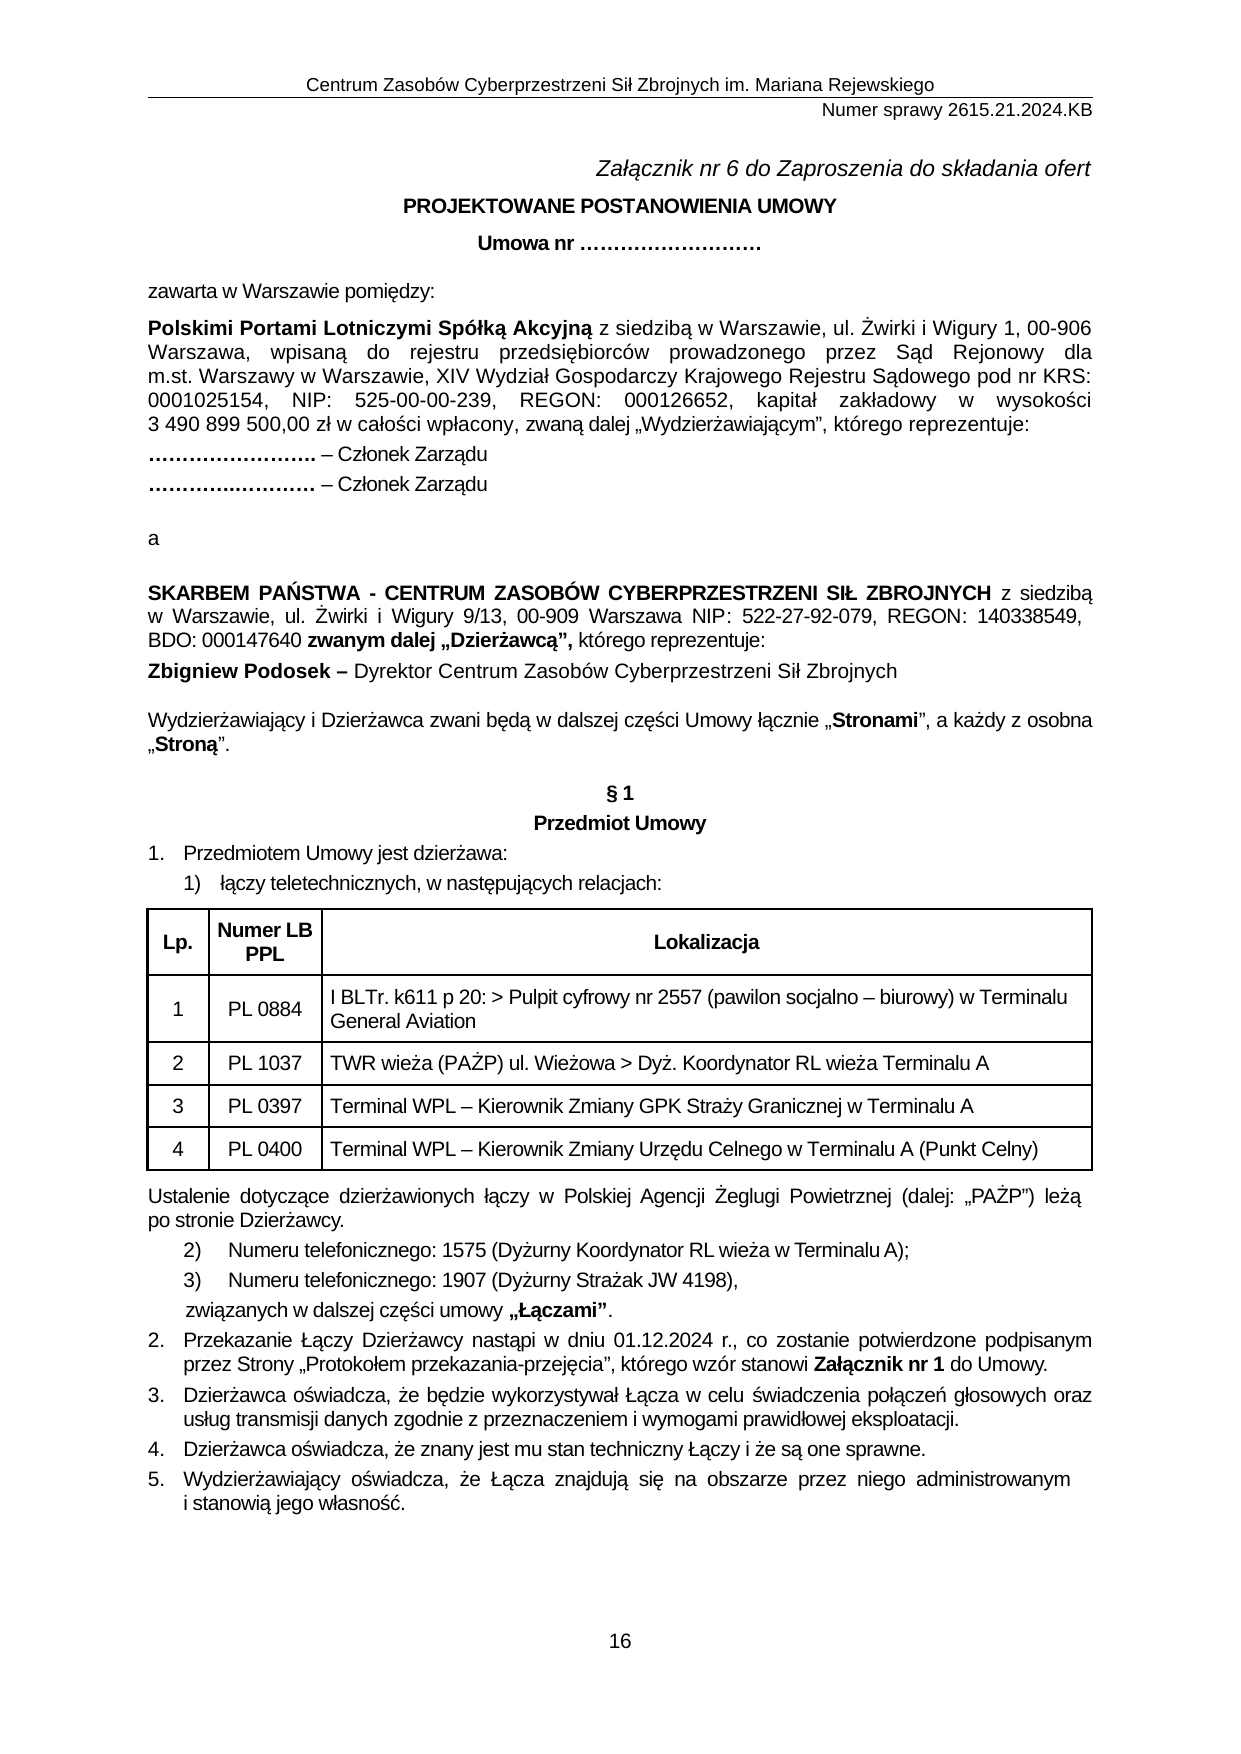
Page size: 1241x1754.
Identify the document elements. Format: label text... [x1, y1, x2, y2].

table_cell Terminal WPL – Kierownik Zmiany Urzędu Celnego w Terminalu A (Punkt Celny) [323, 1128, 1091, 1169]
text Umowa nr ……………………… [148, 230, 1093, 254]
table_cell I BLTr. k611 p 20: > Pulpit cyfrowy nr 2557 (pawilon socjalno – biurowy) w Terminalu General Aviation [323, 976, 1091, 1041]
table_cell PL 0400 [210, 1128, 321, 1169]
text SKARBEM PAŃSTWA - CENTRUM ZASOBÓW CYBERPRZESTRZENI SIŁ ZBROJNYCH z siedzibą w Warszawie, ul. Żwirki i Wigury 9/13, 00-909 Warszawa NIP: 522-27-92-079, REGON: 140338549, BDO: 000147640 zwanym dalej „Dzierżawcą”, którego reprezentuje: [148, 580, 1093, 652]
table_cell 4 [149, 1128, 208, 1169]
list Wydzierżawiający oświadcza, że Łącza znajdują się na obszarze przez niego administrowanym i stanowią jego własność. [148, 1467, 1093, 1515]
list Numeru telefonicznego: 1575 (Dyżurny Koordynator RL wieża w Terminalu A); [183, 1238, 1093, 1262]
text Wydzierżawiający i Dzierżawca zwani będą w dalszej części Umowy łącznie „Stronami”, a każdy z osobna „Stroną”. [148, 707, 1093, 755]
list Przekazanie Łączy Dzierżawcy nastąpi w dniu 01.12.2024 r., co zostanie potwierdzone podpisanym przez Strony „Protokołem przekazania-przejęcia”, którego wzór stanowi Załącznik nr 1 do Umowy. [148, 1328, 1093, 1376]
table_cell Terminal WPL – Kierownik Zmiany GPK Straży Granicznej w Terminalu A [323, 1086, 1091, 1126]
list Dzierżawca oświadcza, że znany jest mu stan techniczny Łączy i że są one sprawne. [148, 1437, 1093, 1461]
table_cell 1 [149, 976, 208, 1041]
list Dzierżawca oświadcza, że będzie wykorzystywał Łącza w celu świadczenia połączeń głosowych oraz usług transmisji danych zgodnie z przeznaczeniem i wymogami prawidłowej eksploatacji. [148, 1382, 1093, 1430]
text Polskimi Portami Lotniczymi Spółką Akcyjną z siedzibą w Warszawie, ul. Żwirki i Wigury 1, 00-906 Warszawa, wpisaną do rejestru przedsiębiorców prowadzonego przez Sąd Rejonowy dla m.st. Warszawy w Warszawie, XIV Wydział Gospodarczy Krajowego Rejestru Sądowego pod nr KRS: 0001025154, NIP: 525-00-00-239, REGON: 000126652, kapitał zakładowy w wysokości 3 490 899 500,00 zł w całości wpłacony, zwaną dalej „Wydzierżawiającym”, którego reprezentuje: [148, 316, 1093, 436]
text Przedmiot Umowy [148, 811, 1093, 834]
list Przedmiotem Umowy jest dzierżawa: [148, 841, 1093, 865]
text ………….………… – Członek Zarządu [148, 472, 1093, 496]
table_header Lokalizacja [323, 910, 1091, 974]
text Załącznik nr 6 do Zaproszenia do składania ofert [148, 155, 1093, 181]
table_header Lp. [149, 910, 208, 974]
table_cell PL 0397 [210, 1086, 321, 1126]
list łączy teletechnicznych, w następujących relacjach: [183, 871, 1093, 895]
text zawarta w Warszawie pomiędzy: [148, 279, 1093, 303]
text PROJEKTOWANE POSTANOWIENIA UMOWY [148, 194, 1093, 218]
text Ustalenie dotyczące dzierżawionych łączy w Polskiej Agencji Żeglugi Powietrznej (dalej: „PAŻP”) leżą po stronie Dzierżawcy. [148, 1183, 1093, 1231]
table_header Numer LB PPL [210, 910, 321, 974]
text Zbigniew Podosek – Dyrektor Centrum Zasobów Cyberprzestrzeni Sił Zbrojnych [148, 658, 1093, 682]
text ……………………. – Członek Zarządu [148, 442, 1093, 466]
text związanych w dalszej części umowy „Łączami”. [148, 1298, 1093, 1322]
table_cell 3 [149, 1086, 208, 1126]
text § 1 [148, 780, 1093, 804]
table_cell PL 0884 [210, 976, 321, 1041]
text a [148, 526, 1093, 550]
list Numeru telefonicznego: 1907 (Dyżurny Strażak JW 4198), [183, 1268, 1093, 1292]
table_cell TWR wieża (PAŻP) ul. Wieżowa > Dyż. Koordynator RL wieża Terminalu A [323, 1043, 1091, 1083]
table_cell 2 [149, 1043, 208, 1083]
table_cell PL 1037 [210, 1043, 321, 1083]
